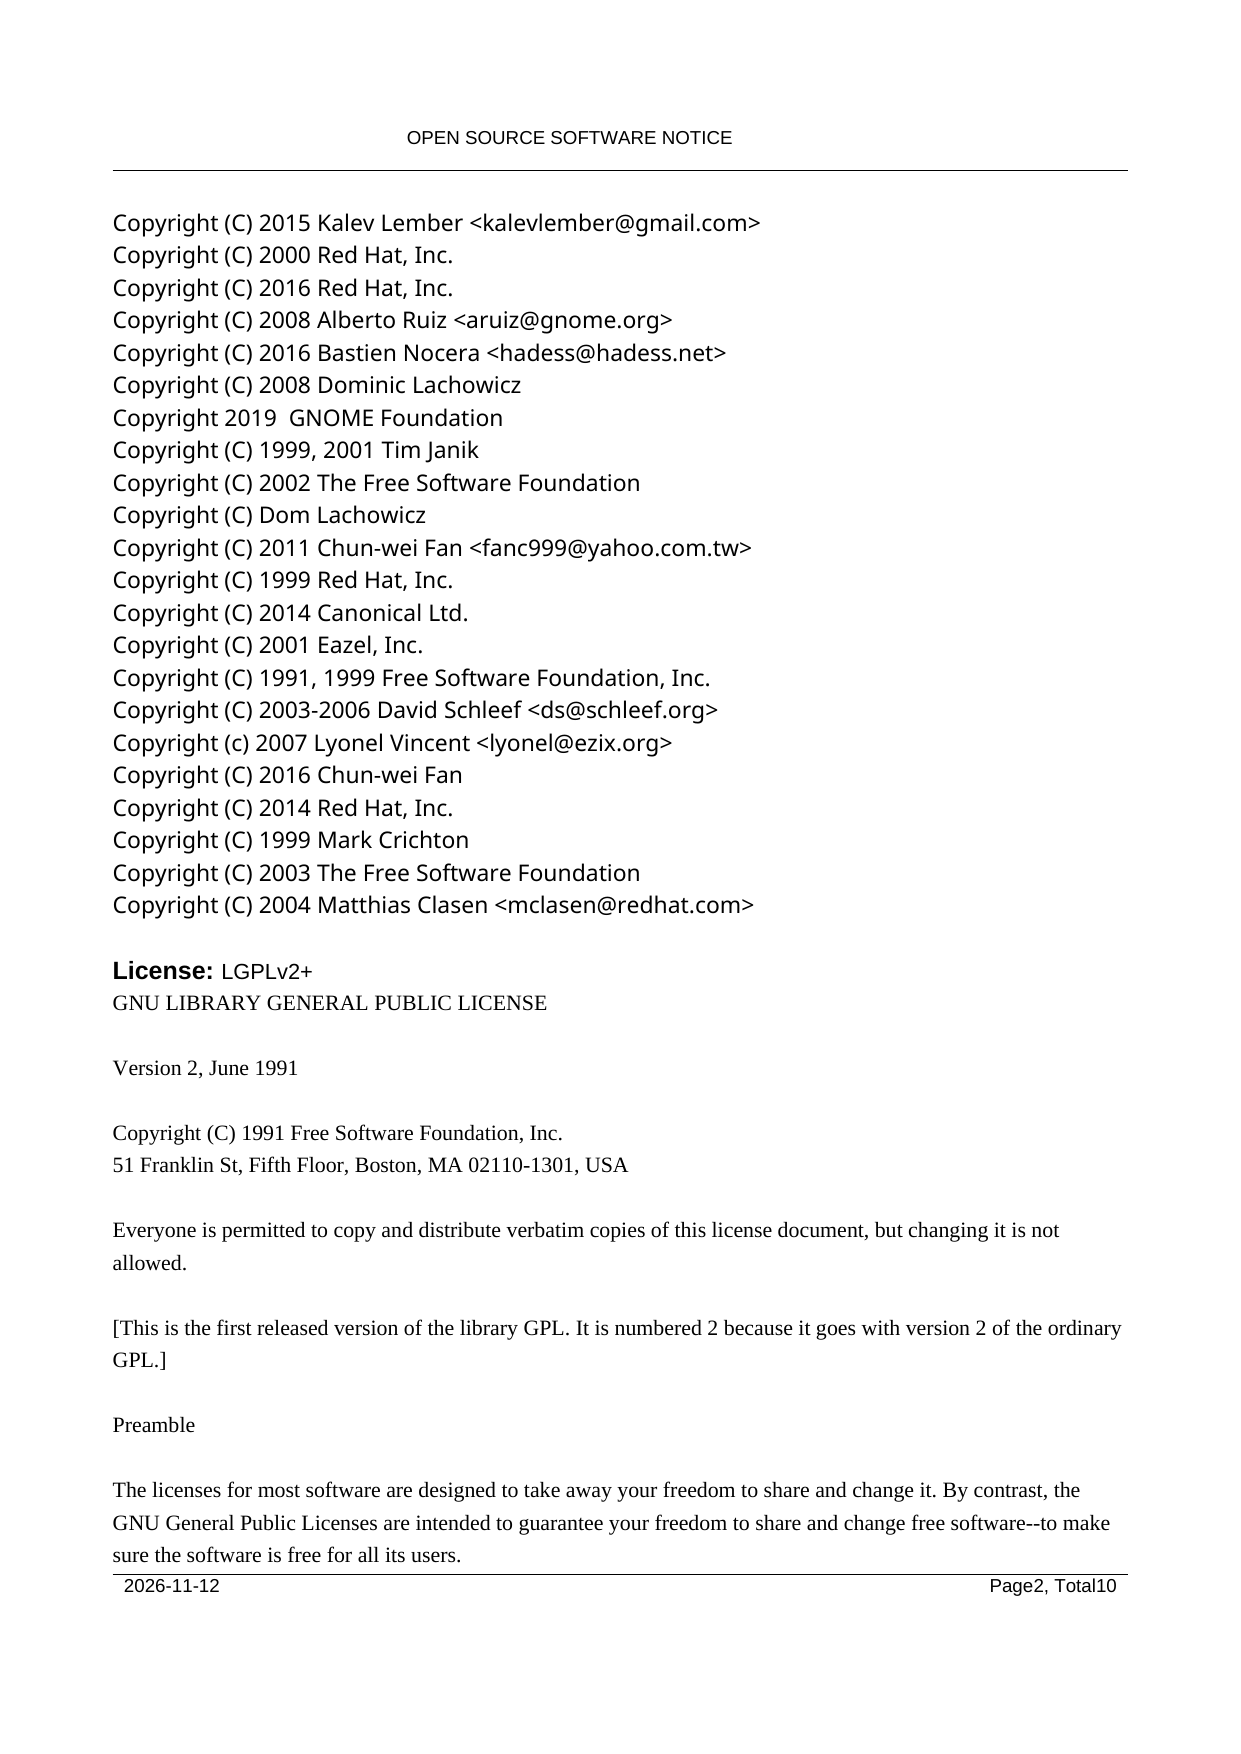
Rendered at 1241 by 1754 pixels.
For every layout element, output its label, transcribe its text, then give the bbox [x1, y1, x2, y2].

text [112, 206, 1128, 954]
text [112, 986, 1128, 1571]
text License: LGPLv2+ [112, 954, 1128, 986]
